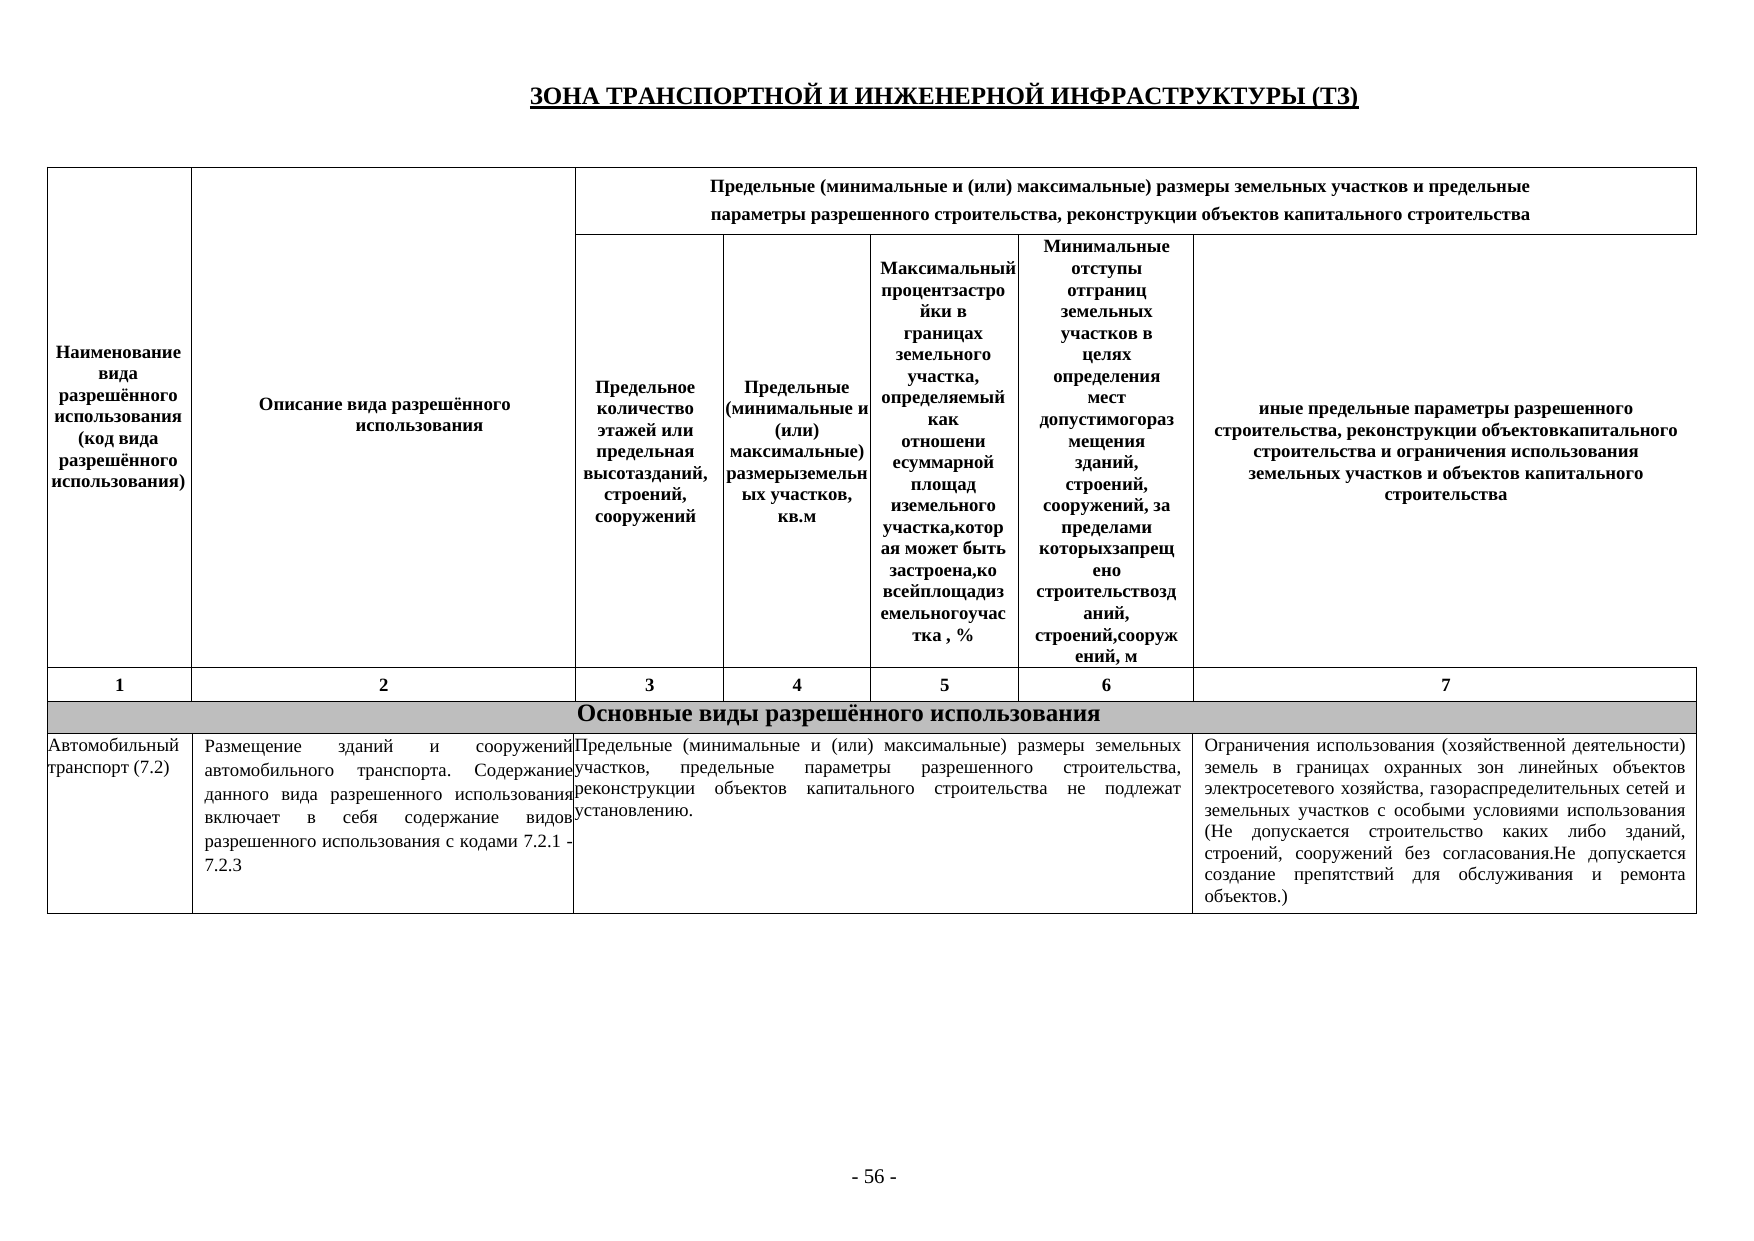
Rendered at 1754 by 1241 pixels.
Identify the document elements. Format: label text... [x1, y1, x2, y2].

table_cell Предельные (минимальные и (или) максимальные) размерыземельных участков, кв.м [724, 235, 870, 667]
table_header Наименование вида разрешённого использования (код вида разрешённого использования) [48, 168, 191, 667]
table_cell Ограничения использования (хозяйственной деятельности) земель в границах охранных зон линейных объектов электросетевого хозяйства, газораспределительных сетей и земельных участков с особыми условиями использования (Не допускается строительство каких либо зданий, строений, сооружений без согласования.Не допускается создание препятствий для обслуживания и ремонта объектов.) [1193, 734, 1696, 913]
table_cell 2 [192, 668, 575, 701]
table_cell иные предельные параметры разрешенного строительства, реконструкции объектовкапитального строительства и ограничения использования земельных участков и объектов капитального строительства [1194, 235, 1697, 667]
table_cell 1 [48, 668, 191, 701]
table_header Описание вида разрешённого использования [192, 168, 575, 667]
table_cell 3 [576, 668, 723, 701]
table_cell 7 [1194, 668, 1696, 701]
table_header Предельные (минимальные и (или) максимальные) размеры земельных участков и предельные параметры разрешенного строительства, реконструкции объектов капитального строительства [576, 168, 1696, 234]
table_cell Автомобильный транспорт (7.2) [48, 734, 192, 913]
table_cell Основные виды разрешённого использования [48, 702, 1696, 733]
table_cell Минимальные отступы отграниц земельных участков в целях определения мест допустимогоразмещения зданий, строений, сооружений, за пределами которыхзапрещено строительствозданий, строений,сооружений, м [1019, 235, 1193, 667]
table_cell Максимальный процентзастройки в границах земельного участка, определяемый как отношениесуммарной площадиземельного участка,которая может быть застроена,ко всейплощадиземельногоучастка , % [871, 235, 1018, 667]
table_cell Размещение зданий и сооружений автомобильного транспорта. Содержание данного вида разрешенного использования включает в себя содержание видов разрешенного использования с кодами 7.2.1 - 7.2.3 [193, 734, 573, 913]
table_cell Предельное количество этажей или предельная высотазданий, строений, сооружений [576, 235, 723, 667]
table_cell 4 [724, 668, 870, 701]
table_cell 6 [1019, 668, 1193, 701]
text ЗОНА ТРАНСПОРТНОЙ И ИНЖЕНЕРНОЙ ИНФРАСТРУКТУРЫ (ТЗ) [454, 81, 1710, 109]
table_cell 5 [871, 668, 1018, 701]
